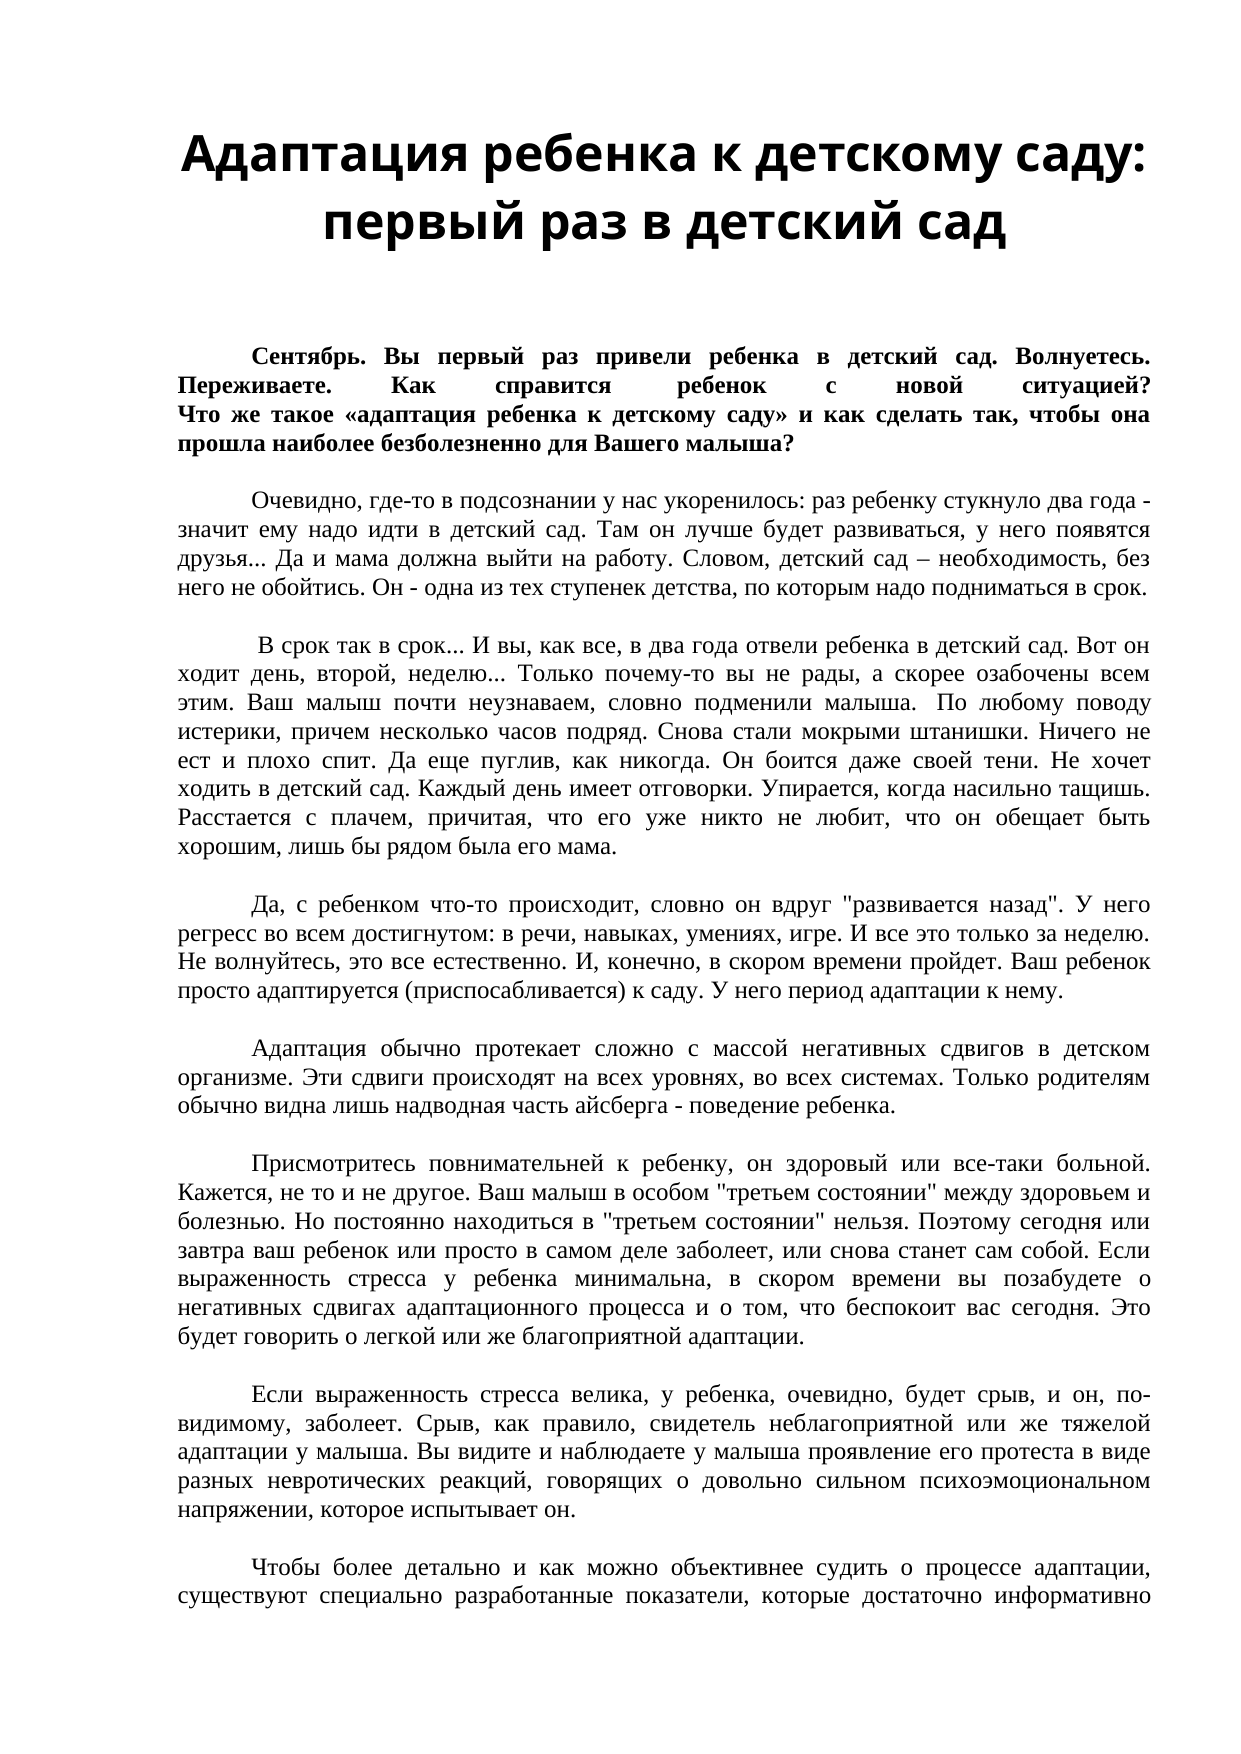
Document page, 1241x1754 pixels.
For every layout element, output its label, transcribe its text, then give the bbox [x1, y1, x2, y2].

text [177, 1552, 1152, 1609]
text Присмотритесь повнимательней к ребенку, он здоровый или все-таки больной. Кажется, не то и не другое. Ваш малыш в особом "третьем состоянии" между здоровьем и болезнью. Но постоянно находиться в "третьем состоянии" нельзя. Поэтому сегодня или завтра ваш ребенок или просто в самом деле заболеет, или снова станет сам собой. Если выраженность стресса у ребенка минимальна, в скором времени вы позабудете о негативных сдвигах адаптационного процесса и о том, что беспокоит вас сегодня. Это будет говорить о легкой или же благоприятной адаптации. [177, 1148, 1152, 1350]
text Сентябрь. Вы первый раз привели ребенка в детский сад. Волнуетесь. Переживаете. Как справится ребенок с новой ситуацией? Что же такое «адаптация ребенка к детскому саду» и как сделать так, чтобы она прошла наиболее безболезненно для Вашего малыша? [177, 341, 1152, 456]
text Очевидно, где-то в подсознании у нас укоренилось: раз ребенку стукнуло два года - значит ему надо идти в детский сад. Там он лучше будет развиваться, у него появятся друзья... Да и мама должна выйти на работу. Словом, детский сад – необходимость, без него не обойтись. Он - одна из тех ступенек детства, по которым надо подниматься в срок. [177, 486, 1152, 601]
text Если выраженность стресса велика, у ребенка, очевидно, будет срыв, и он, по-видимому, заболеет. Срыв, как правило, свидетель неблагоприятной или же тяжелой адаптации у малыша. Вы видите и наблюдаете у малыша проявление его протеста в виде разных невротических реакций, говорящих о довольно сильном психоэмоциональном напряжении, которое испытывает он. [177, 1379, 1152, 1523]
text В срок так в срок... И вы, как все, в два года отвели ребенка в детский сад. Вот он ходит день, второй, неделю... Только почему-то вы не рады, а скорее озабочены всем этим. Ваш малыш почти неузнаваем, словно подменили малыша. По любому поводу истерики, причем несколько часов подряд. Снова стали мокрыми штанишки. Ничего не ест и плохо спит. Да еще пуглив, как никогда. Он боится даже своей тени. Не хочет ходить в детский сад. Каждый день имеет отговорки. Упирается, когда насильно тащишь. Расстается с плачем, причитая, что его уже никто не любит, что он обещает быть хорошим, лишь бы рядом была его мама. [177, 630, 1152, 860]
text Адаптация обычно протекает сложно с массой негативных сдвигов в детском организме. Эти сдвиги происходят на всех уровнях, во всех системах. Только родителям обычно видна лишь надводная часть айсберга - поведение ребенка. [177, 1033, 1152, 1119]
text Да, с ребенком что-то происходит, словно он вдруг "развивается назад". У него регресс во всем достигнутом: в речи, навыках, умениях, игре. И все это только за неделю. Не волнуйтесь, это все естественно. И, конечно, в скором времени пройдет. Ваш ребенок просто адаптируется (приспосабливается) к саду. У него период адаптации к нему. [177, 889, 1152, 1004]
text Адаптация ребенка к детскому саду: первый раз в детский сад [177, 118, 1152, 254]
